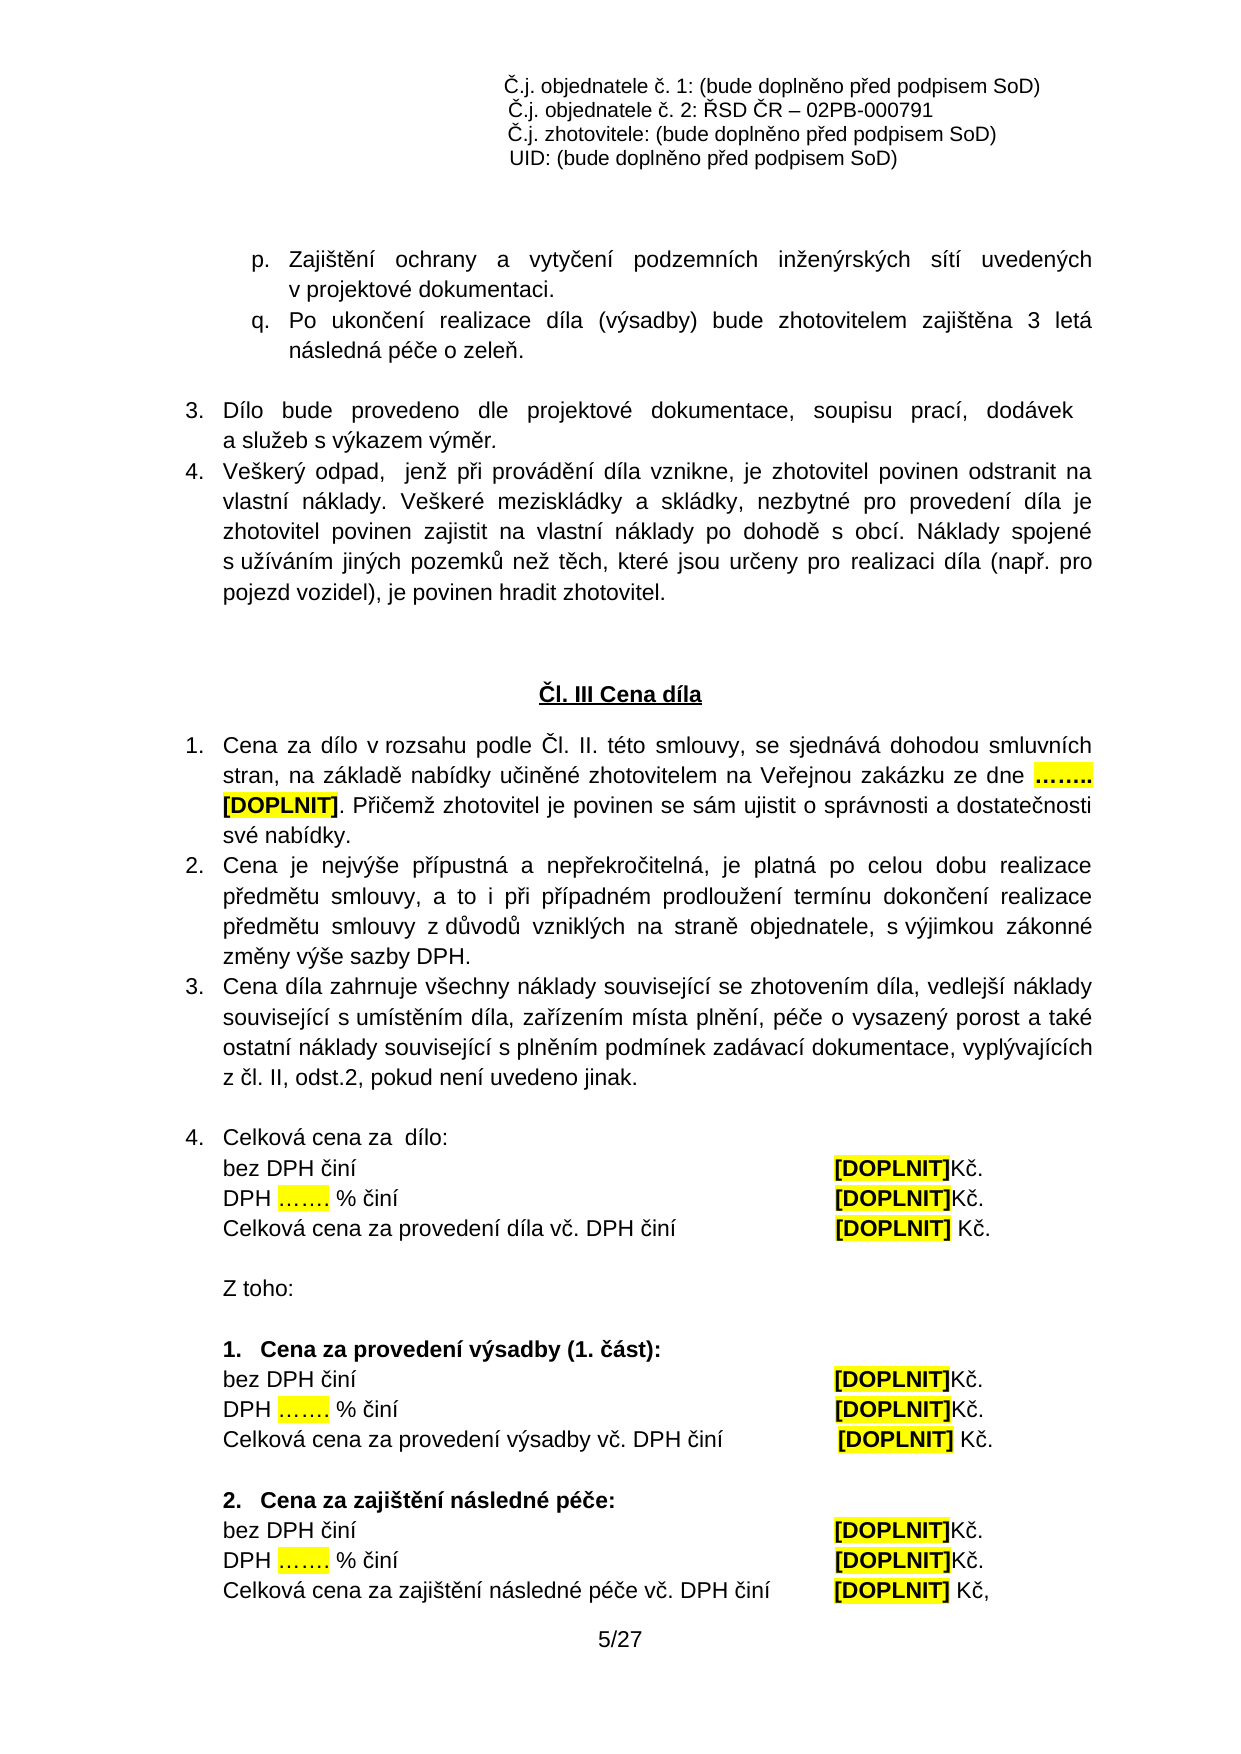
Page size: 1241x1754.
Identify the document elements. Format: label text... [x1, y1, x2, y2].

list bez DPH činí [DOPLNIT]Kč. [950, 1517, 1093, 1543]
list DPH ……. % činí [DOPLNIT]Kč. [329, 1547, 835, 1574]
list Zajištění ochrany a vytyčení podzemních inženýrských sítí uvedených v projektové dokumentaci. [251, 246, 1093, 303]
list bez DPH činí [DOPLNIT]Kč. [950, 1366, 1093, 1392]
list Cena za zajištění následné péče: [223, 1487, 1093, 1513]
list Z toho: [223, 1275, 1093, 1302]
list bez DPH činí [DOPLNIT]Kč. [223, 1517, 834, 1543]
list DPH ……. % činí [DOPLNIT]Kč. Celková cena za provedení výsadby vč. DPH činí [DOPLNIT] Kč. [223, 1396, 1093, 1453]
list Po ukončení realizace díla (výsadby) bude zhotovitelem zajištěna 3 letá následná péče o zeleň. [251, 307, 1093, 363]
list Celková cena za provedení díla vč. DPH činí [DOPLNIT] Kč. [951, 1215, 1093, 1241]
list Veškerý odpad, jenž při provádění díla vznikne, je zhotovitel povinen odstranit na vlastní náklady. Veškeré meziskládky a skládky, nezbytné pro provedení díla je zhotovitel povinen zajistit na vlastní náklady po dohodě s obcí. Náklady spojené s užíváním jiných pozemků než těch, které jsou určeny pro realizaci díla (např. pro pojezd vozidel), je povinen hradit zhotovitel. [185, 458, 1093, 605]
list Cena za dílo v rozsahu podle Čl. II. této smlouvy, se sjednává dohodou smluvních stran, na základě nabídky učiněné zhotovitelem na Veřejnou zakázku ze dne ……..[DOPLNIT]. Přičemž zhotovitel je povinen se sám ujistit o správnosti a dostatečnosti své nabídky. [185, 732, 1093, 849]
list Celková cena za provedení díla vč. DPH činí [DOPLNIT] Kč. [223, 1215, 835, 1241]
list DPH ……. % činí [DOPLNIT]Kč. [951, 1185, 1093, 1211]
list Cena díla zahrnuje všechny náklady související se zhotovením díla, vedlejší náklady související s umístěním díla, zařízením místa plnění, péče o vysazený porost a také ostatní náklady související s plněním podmínek zadávací dokumentace, vyplývajících z čl. II, odst.2, pokud není uvedeno jinak. [185, 973, 1093, 1090]
list Celková cena za dílo: [185, 1124, 1093, 1151]
list Dílo bude provedeno dle projektové dokumentace, soupisu prací, dodávek a služeb s výkazem výměr. [185, 397, 1093, 454]
list bez DPH činí [DOPLNIT]Kč. [223, 1366, 834, 1392]
list DPH ……. % činí [DOPLNIT]Kč. [329, 1185, 835, 1211]
list Celková cena za zajištění následné péče vč. DPH činí [DOPLNIT] Kč, [223, 1577, 1093, 1604]
list DPH ……. % činí [DOPLNIT]Kč. [951, 1547, 1093, 1574]
list Cena za provedení výsadby (1. část): [223, 1336, 1093, 1362]
list bez DPH činí [DOPLNIT]Kč. [223, 1154, 1093, 1181]
list Cena je nejvýše přípustná a nepřekročitelná, je platná po celou dobu realizace předmětu smlouvy, a to i při případném prodloužení termínu dokončení realizace předmětu smlouvy z důvodů vzniklých na straně objednatele, s výjimkou zákonné změny výše sazby DPH. [185, 852, 1093, 969]
text Čl. III Cena díla [148, 681, 1093, 707]
